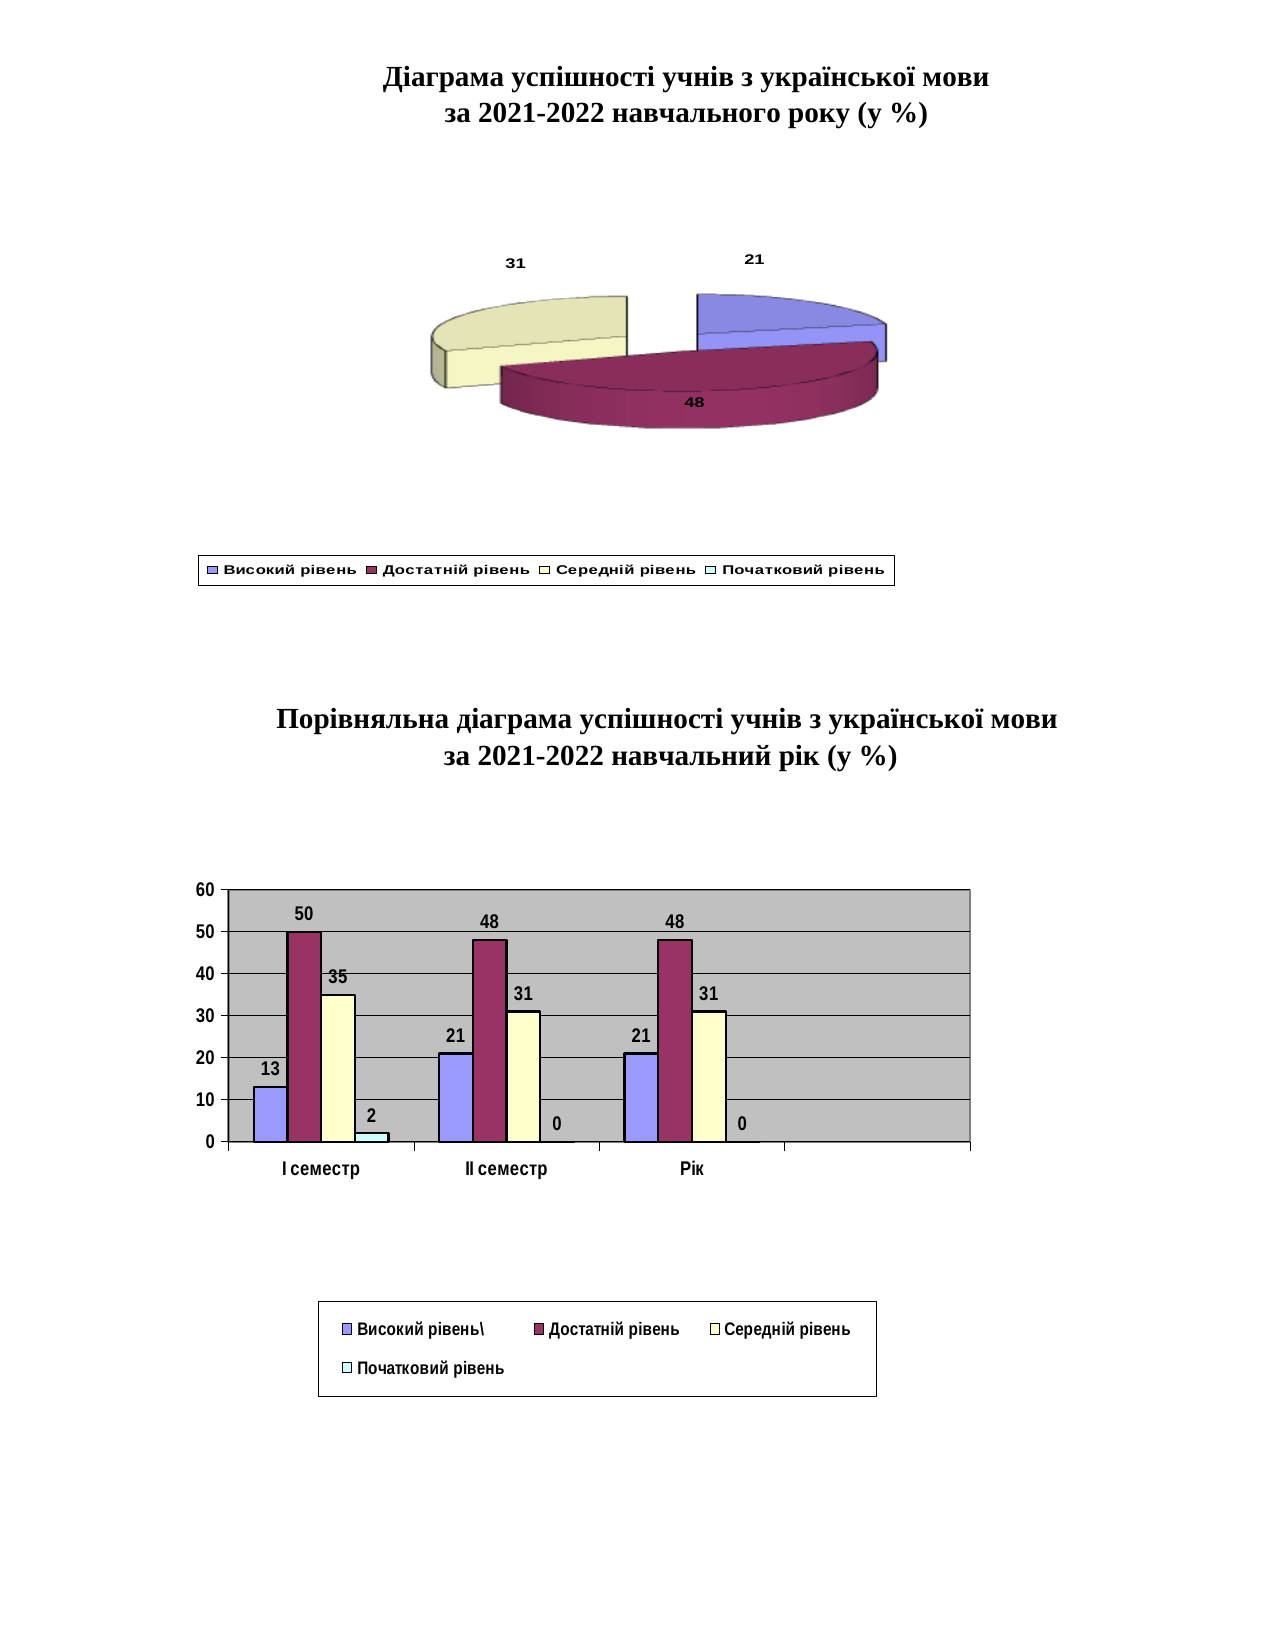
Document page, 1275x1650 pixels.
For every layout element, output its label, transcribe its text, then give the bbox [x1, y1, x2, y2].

text за 2021-2022 навчальний рік (у %) [148, 738, 1186, 771]
text за 2021-2022 навчального року (у %) [148, 95, 1224, 129]
text Діаграма успішності учнів з української мови [148, 59, 1224, 93]
text Порівняльна діаграма успішності учнів з української мови [148, 702, 1186, 735]
